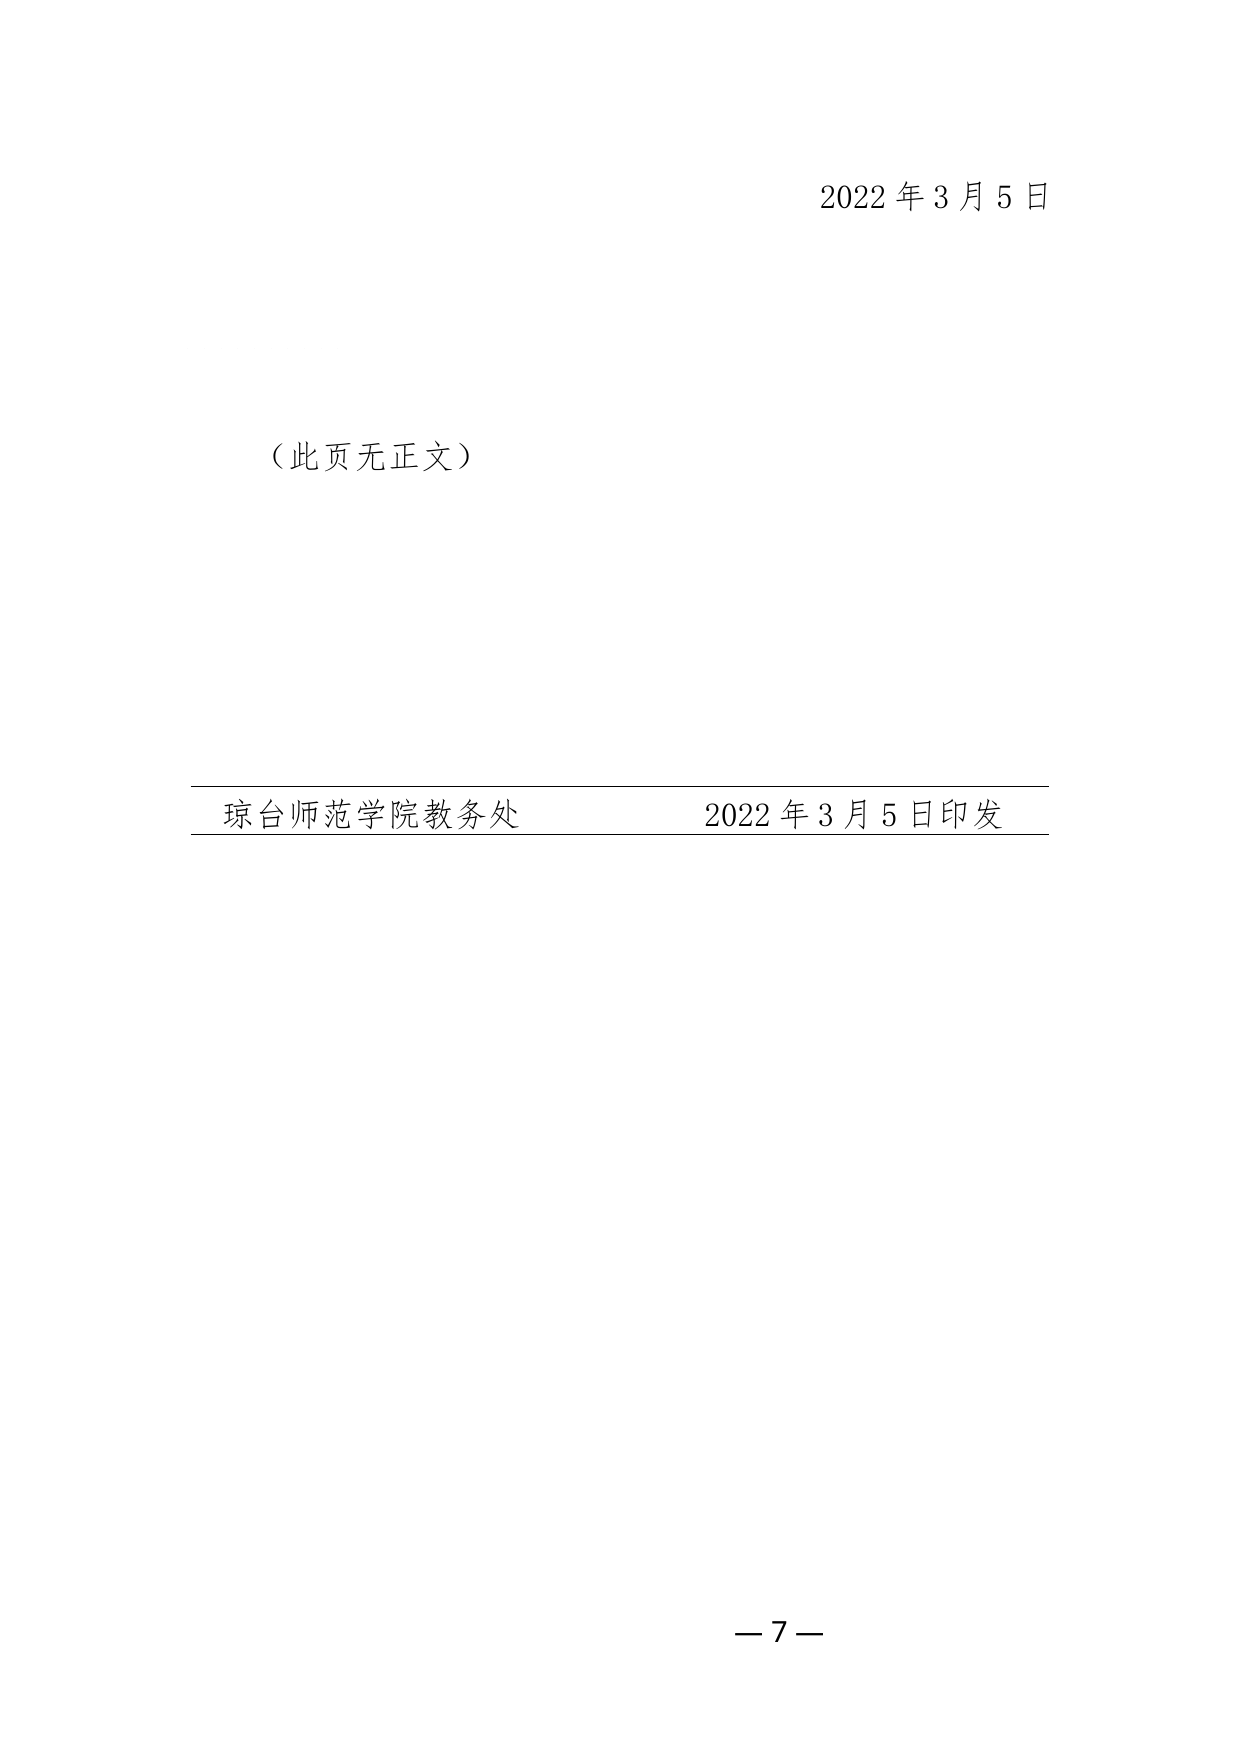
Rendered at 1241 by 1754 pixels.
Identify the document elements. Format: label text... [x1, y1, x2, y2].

text （此页无正文） [187, 422, 1053, 487]
text 2022年3月5日 [187, 162, 1053, 227]
text 琼台师范学院教务处 2022年3月5日印发 [187, 779, 1053, 844]
